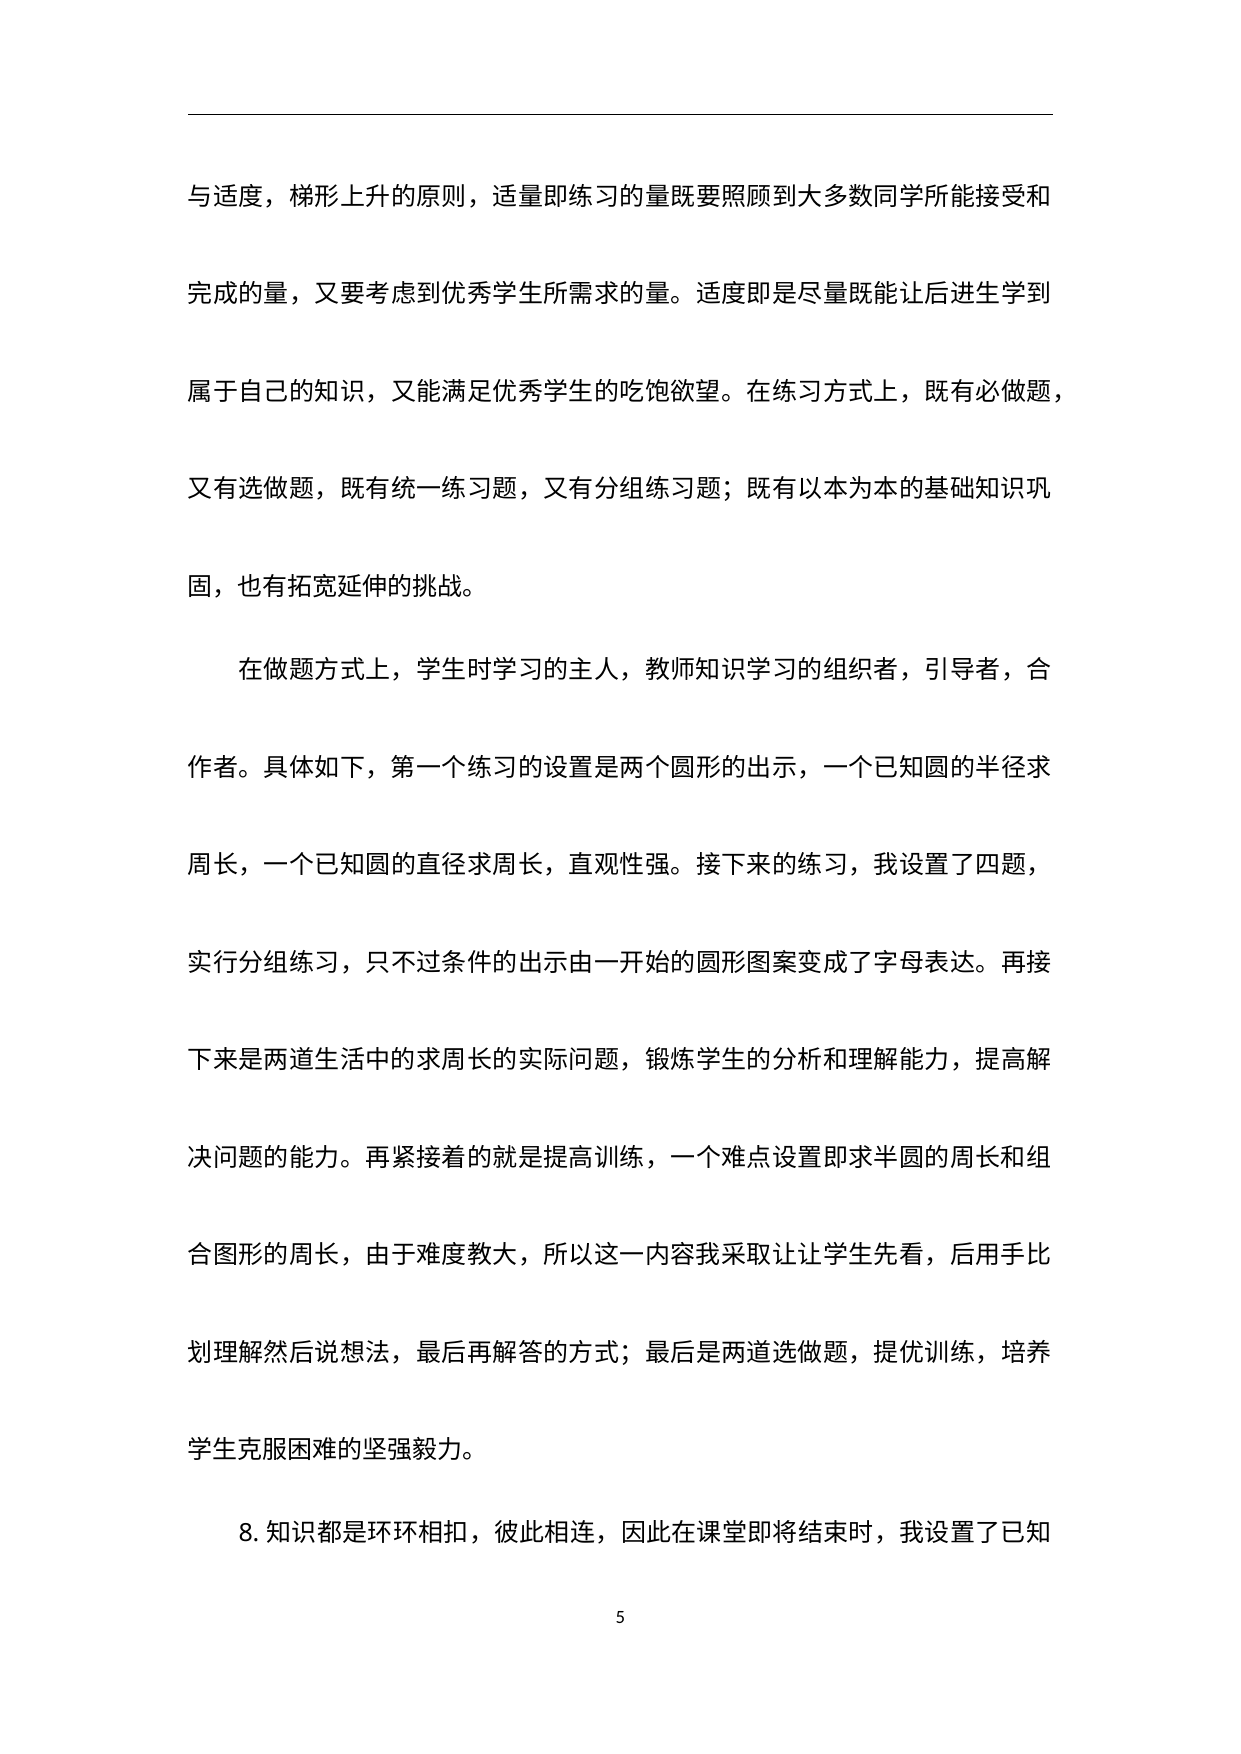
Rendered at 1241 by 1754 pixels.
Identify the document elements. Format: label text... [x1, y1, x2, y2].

text 在做题方式上，学生时学习的主人，教师知识学习的组织者，引导者，合作者。具体如下，第一个练习的设置是两个圆形的出示，一个已知圆的半径求周长，一个已知圆的直径求周长，直观性强。接下来的练习，我设置了四题，实行分组练习，只不过条件的出示由一开始的圆形图案变成了字母表达。再接下来是两道生活中的求周长的实际问题，锻炼学生的分析和理解能力，提高解决问题的能力。再紧接着的就是提高训练，一个难点设置即求半圆的周长和组合图形的周长，由于难度教大，所以这一内容我采取让让学生先看，后用手比划理解然后说想法，最后再解答的方式；最后是两道选做题，提优训练，培养学生克服困难的坚强毅力。 [187, 635, 1053, 1480]
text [187, 1498, 1053, 1563]
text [187, 162, 1053, 617]
